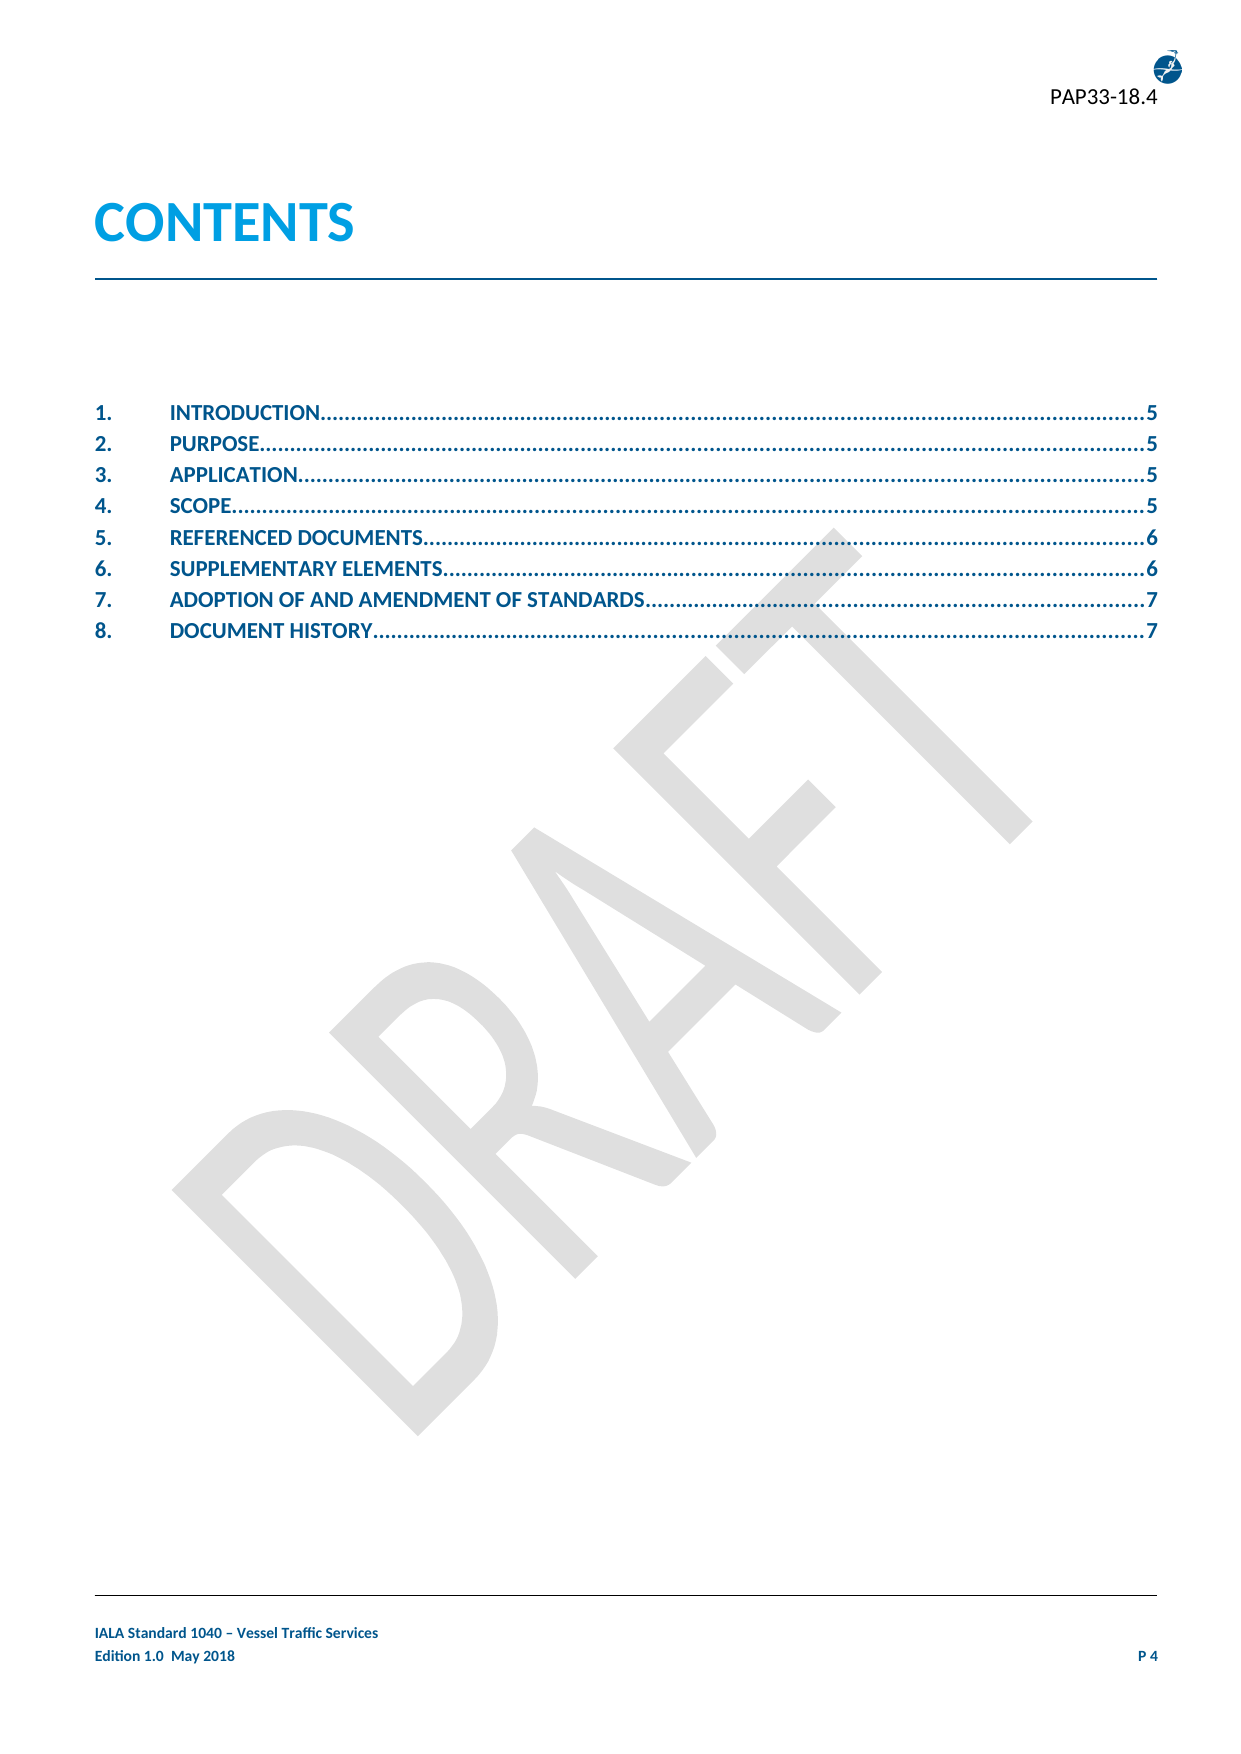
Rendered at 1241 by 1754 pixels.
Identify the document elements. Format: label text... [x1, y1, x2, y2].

text 4. SCOPE 5 [94, 488, 1113, 519]
text 3. APPLICATION 5 [94, 457, 1113, 488]
text 2. PURPOSE 5 [94, 426, 1113, 457]
text 1. INTRODUCTION 5 [94, 394, 1113, 426]
text 7. ADOPTION OF AND AMENDMENT OF STANDARDS 7 [94, 582, 1113, 613]
text 5. REFERENCED DOCUMENTS 6 [94, 519, 1113, 551]
text 6. SUPPLEMENTARY ELEMENTS 6 [94, 551, 1113, 582]
picture [1122, 0, 1241, 119]
text 8. DOCUMENT HISTORY 7 [94, 613, 1113, 644]
